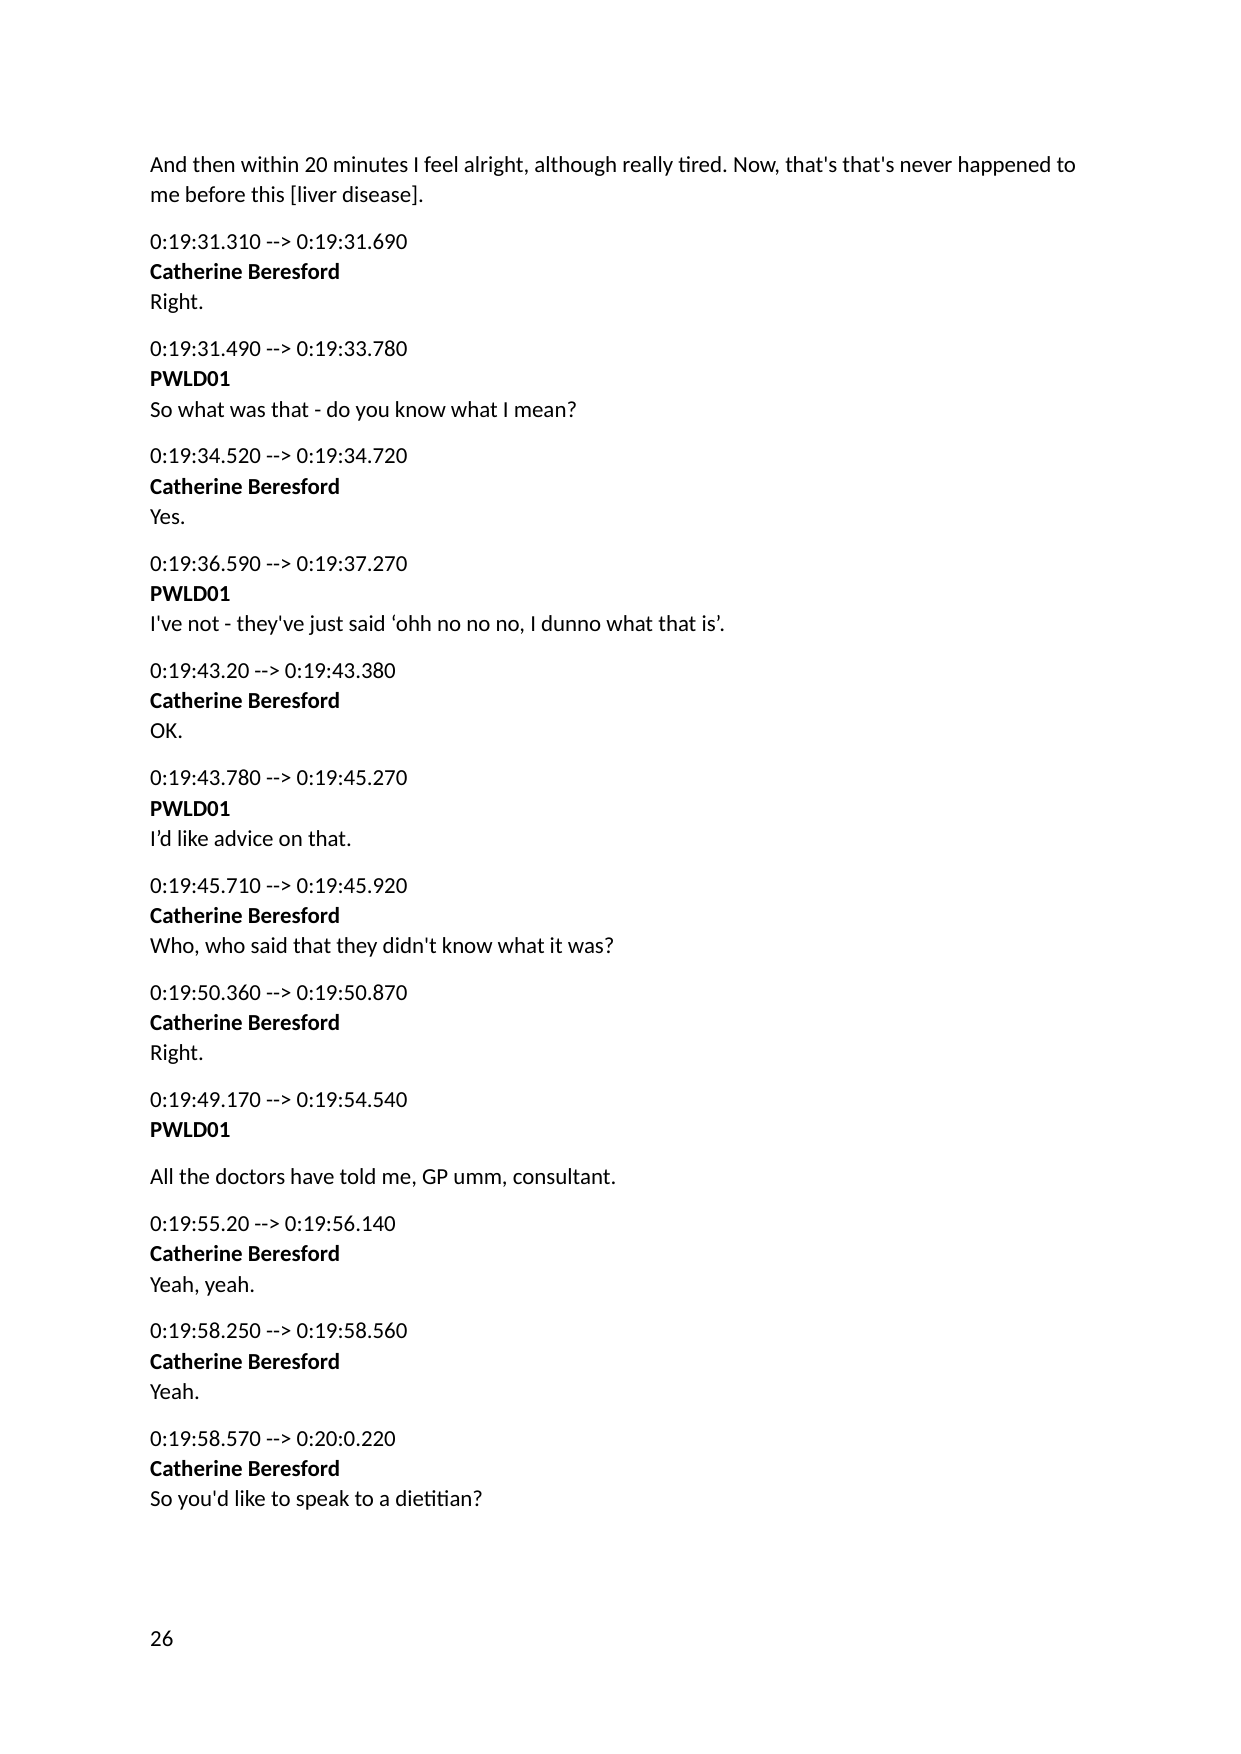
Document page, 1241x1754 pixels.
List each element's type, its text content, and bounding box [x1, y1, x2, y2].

text 0:19:43.780 --> 0:19:45.270 PWLD01 I’d like advice on that. [150, 763, 1090, 852]
text 0:19:58.250 --> 0:19:58.560 Catherine Beresford Yeah. [150, 1317, 1090, 1405]
text 0:19:34.520 --> 0:19:34.720 Catherine Beresford Yes. [150, 442, 1090, 530]
text 0:19:49.170 --> 0:19:54.540 PWLD01 [150, 1085, 1090, 1144]
text 0:19:36.590 --> 0:19:37.270 PWLD01 I've not - they've just said ‘ohh no no no, I dunno what that is’. [150, 549, 1090, 637]
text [150, 150, 1090, 208]
text 0:19:55.20 --> 0:19:56.140 Catherine Beresford Yeah, yeah. [150, 1209, 1090, 1298]
text 0:19:45.710 --> 0:19:45.920 Catherine Beresford Who, who said that they didn't know what it was? [150, 871, 1090, 959]
text 0:19:43.20 --> 0:19:43.380 Catherine Beresford OK. [150, 656, 1090, 745]
text All the doctors have told me, GP umm, consultant. [150, 1162, 1090, 1191]
text 0:19:31.310 --> 0:19:31.690 Catherine Beresford Right. [150, 227, 1090, 316]
text 0:19:31.490 --> 0:19:33.780 PWLD01 So what was that - do you know what I mean? [150, 334, 1090, 423]
text 0:19:58.570 --> 0:20:0.220 Catherine Beresford So you'd like to speak to a dietitian? [150, 1424, 1090, 1512]
text 0:19:50.360 --> 0:19:50.870 Catherine Beresford Right. [150, 978, 1090, 1067]
